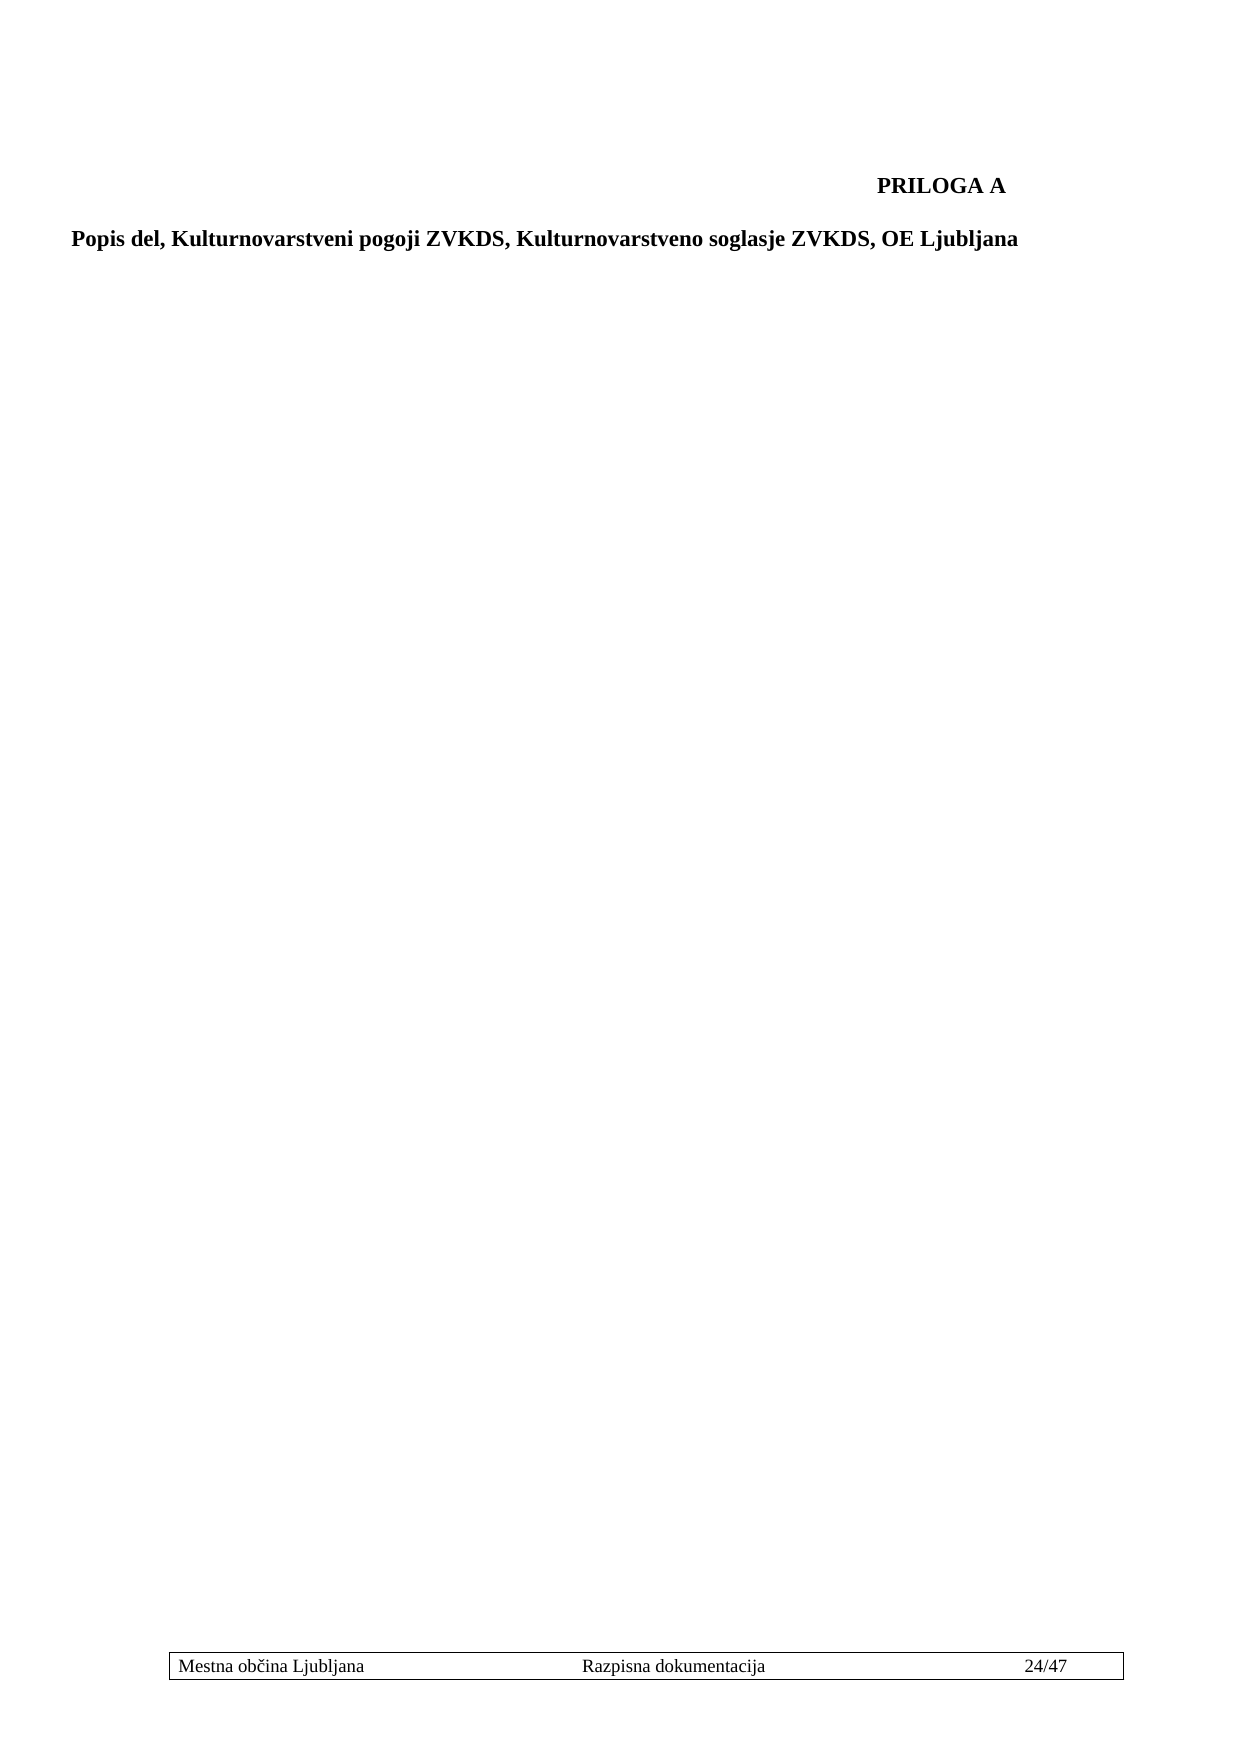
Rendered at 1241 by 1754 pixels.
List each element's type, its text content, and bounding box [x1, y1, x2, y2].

text PRILOGA A [66, 172, 1115, 198]
text Popis del, Kulturnovarstveni pogoji ZVKDS, Kulturnovarstveno soglasje ZVKDS, OE Ljubljana [66, 225, 1115, 251]
